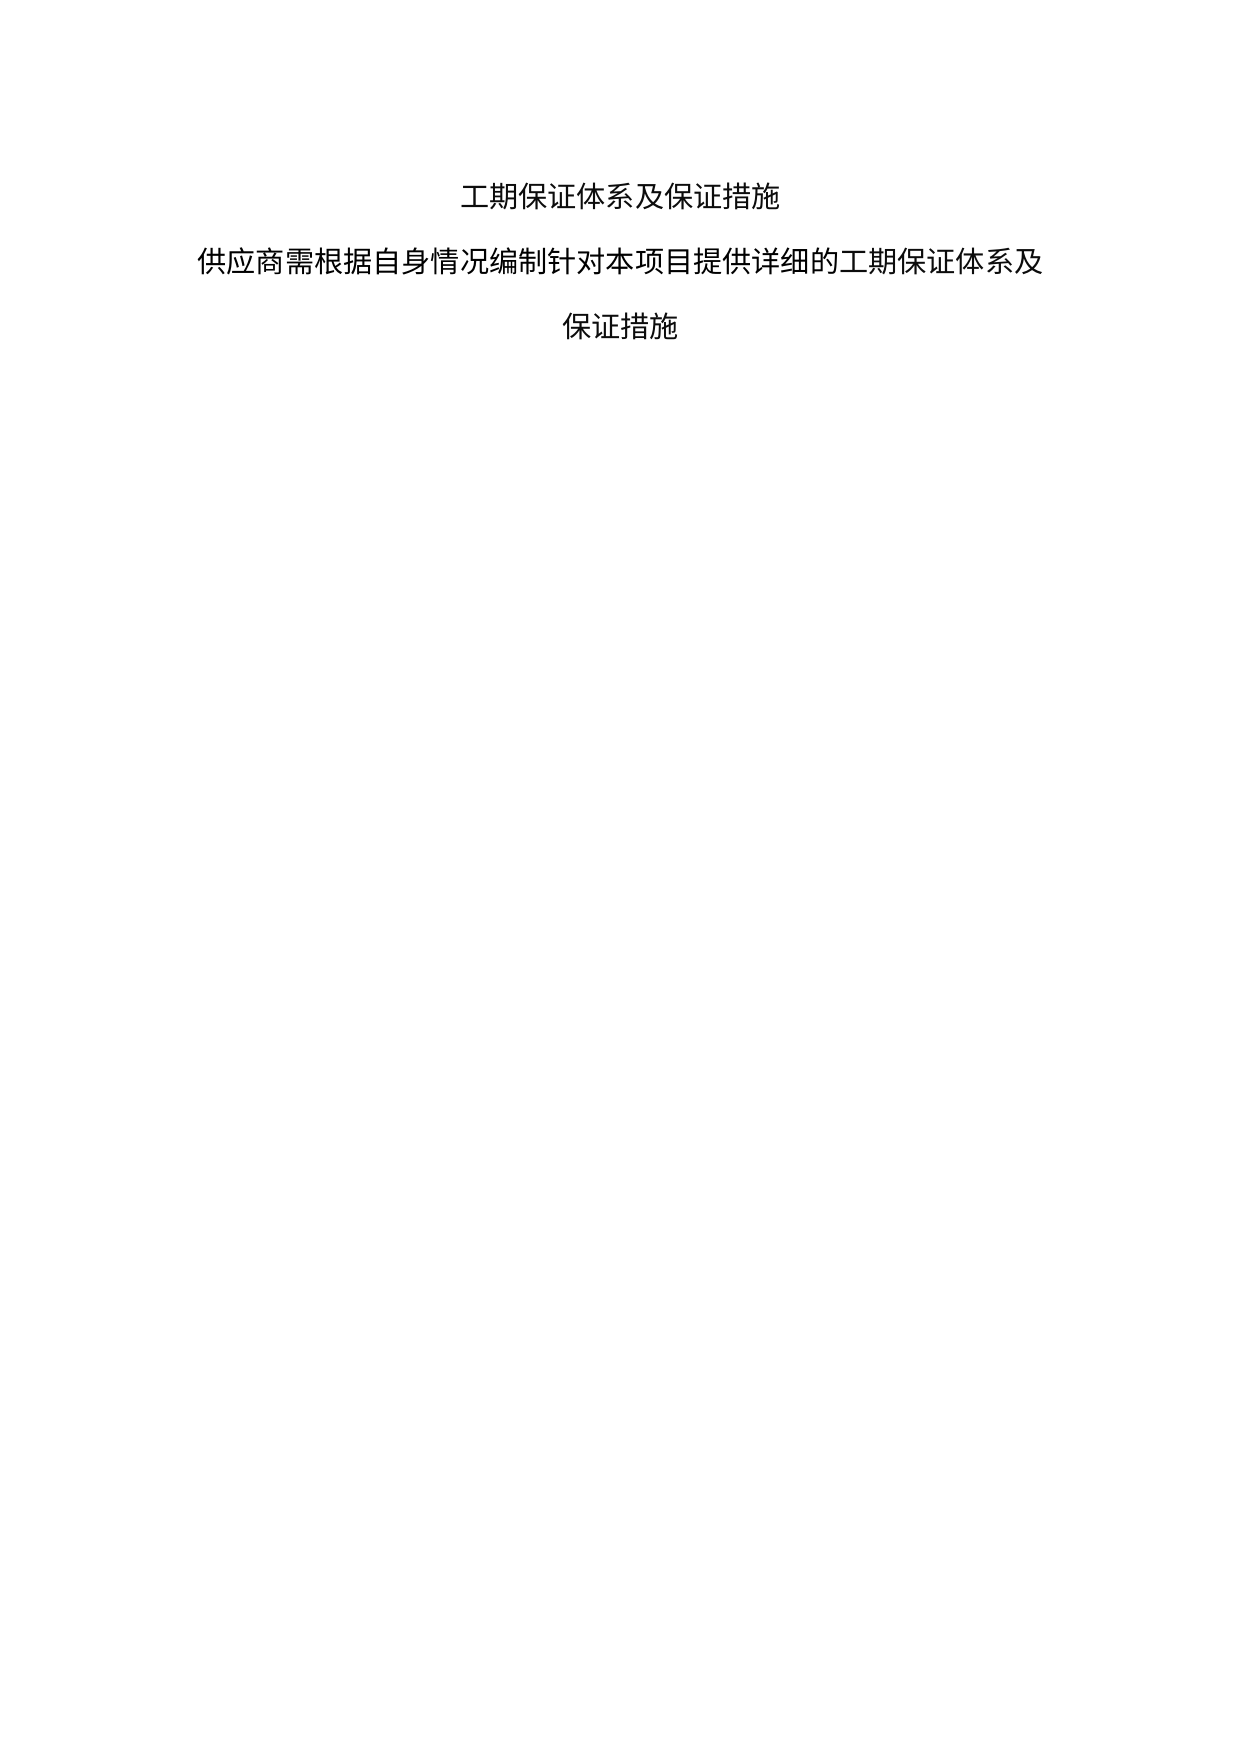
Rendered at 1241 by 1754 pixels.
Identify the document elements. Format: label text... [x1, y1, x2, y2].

text 工期保证体系及保证措施 [187, 162, 1053, 227]
text 供应商需根据自身情况编制针对本项目提供详细的工期保证体系及保证措施 [187, 227, 1053, 357]
